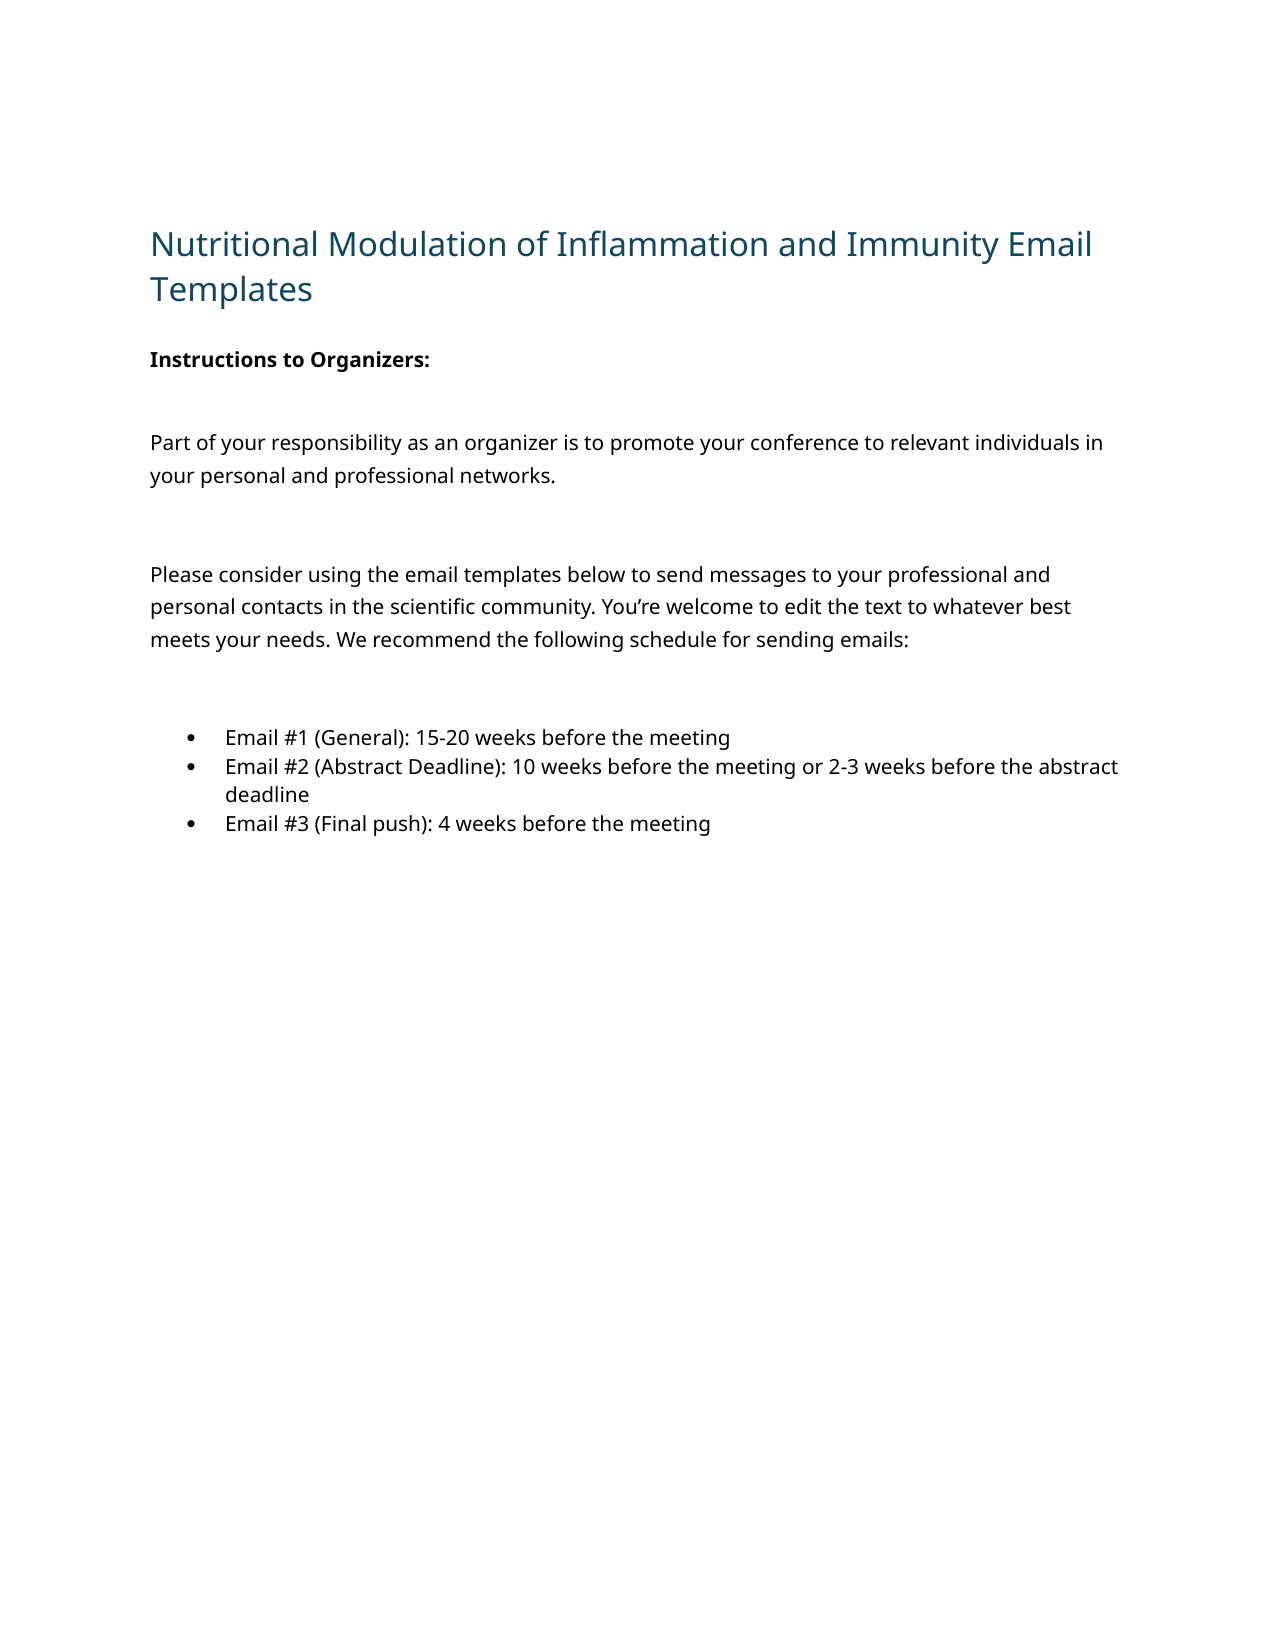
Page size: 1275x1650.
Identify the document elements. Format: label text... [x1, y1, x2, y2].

text Please consider using the email templates below to send messages to your professional and personal contacts in the scientific community. You’re welcome to edit the text to whatever best meets your needs. We recommend the following schedule for sending emails: [150, 560, 1125, 653]
subtitle Nutritional Modulation of Inflammation and Immunity Email Templates [150, 220, 1125, 311]
list Email #2 (Abstract Deadline): 10 weeks before the meeting or 2-3 weeks before the abstract deadline [187, 752, 1125, 809]
list Email #3 (Final push): 4 weeks before the meeting [187, 809, 1125, 837]
text Instructions to Organizers: [150, 345, 1125, 374]
text Part of your responsibility as an organizer is to promote your conference to relevant individuals in your personal and professional networks. [150, 428, 1125, 489]
list Email #1 (General): 15-20 weeks before the meeting [187, 723, 1125, 752]
